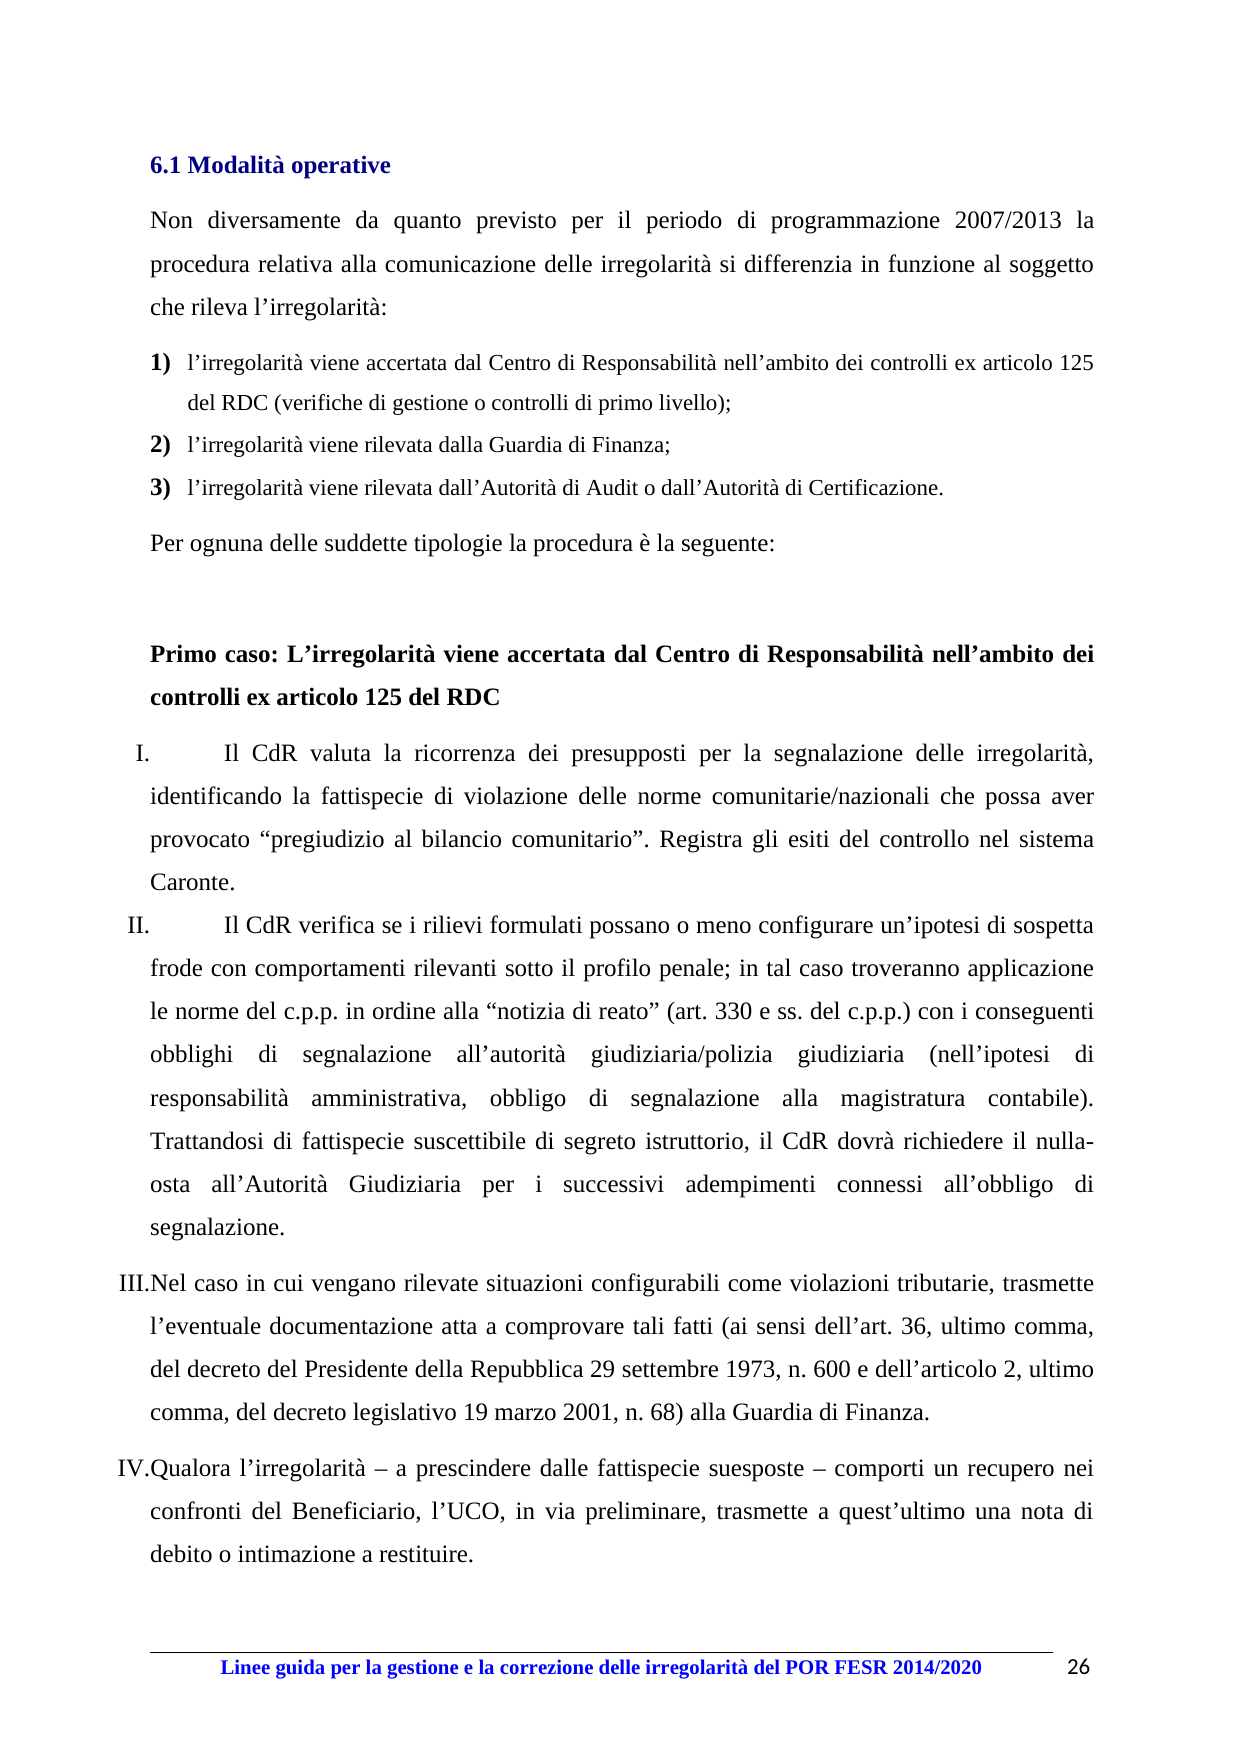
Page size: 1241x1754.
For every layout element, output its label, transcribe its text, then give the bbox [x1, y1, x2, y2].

subtitle 6.1 Modalità operative [150, 150, 1095, 179]
list Il CdR verifica se i rilievi formulati possano o meno configurare un’ipotesi di sospetta frode con comportamenti rilevanti sotto il profilo penale; in tal caso troveranno applicazione le norme del c.p.p. in ordine alla “notizia di reato” (art. 330 e ss. del c.p.p.) con i conseguenti obblighi di segnalazione all’autorità giudiziaria/polizia giudiziaria (nell’ipotesi di responsabilità amministrativa, obbligo di segnalazione alla magistratura contabile). Trattandosi di fattispecie suscettibile di segreto istruttorio, il CdR dovrà richiedere il nulla-osta all’Autorità Giudiziaria per i successivi adempimenti connessi all’obbligo di segnalazione. [150, 910, 1095, 1241]
list l’irregolarità viene rilevata dall’Autorità di Audit o dall’Autorità di Certificazione. [150, 472, 1095, 501]
list Il CdR valuta la ricorrenza dei presupposti per la segnalazione delle irregolarità, identificando la fattispecie di violazione delle norme comunitarie/nazionali che possa aver provocato “pregiudizio al bilancio comunitario”. Registra gli esiti del controllo nel sistema Caronte. [150, 738, 1095, 896]
list Qualora l’irregolarità – a prescindere dalle fattispecie suesposte – comporti un recupero nei confronti del Beneficiario, l’UCO, in via preliminare, trasmette a quest’ultimo una nota di debito o intimazione a restituire. [150, 1453, 1095, 1568]
list l’irregolarità viene rilevata dalla Guardia di Finanza; [150, 429, 1095, 458]
list Nel caso in cui vengano rilevate situazioni configurabili come violazioni tributarie, trasmette l’eventuale documentazione atta a comprovare tali fatti (ai sensi dell’art. 36, ultimo comma, del decreto del Presidente della Repubblica 29 settembre 1973, n. 600 e dell’articolo 2, ultimo comma, del decreto legislativo 19 marzo 2001, n. 68) alla Guardia di Finanza. [150, 1268, 1095, 1426]
text Primo caso: L’irregolarità viene accertata dal Centro di Responsabilità nell’ambito dei controlli ex articolo 125 del RDC [150, 639, 1095, 711]
list l’irregolarità viene accertata dal Centro di Responsabilità nell’ambito dei controlli ex articolo 125 del RDC (verifiche di gestione o controlli di primo livello); [150, 347, 1095, 416]
text Per ognuna delle suddette tipologie la procedura è la seguente: [150, 528, 1095, 556]
text Non diversamente da quanto previsto per il periodo di programmazione 2007/2013 la procedura relativa alla comunicazione delle irregolarità si differenzia in funzione al soggetto che rileva l’irregolarità: [150, 206, 1095, 321]
